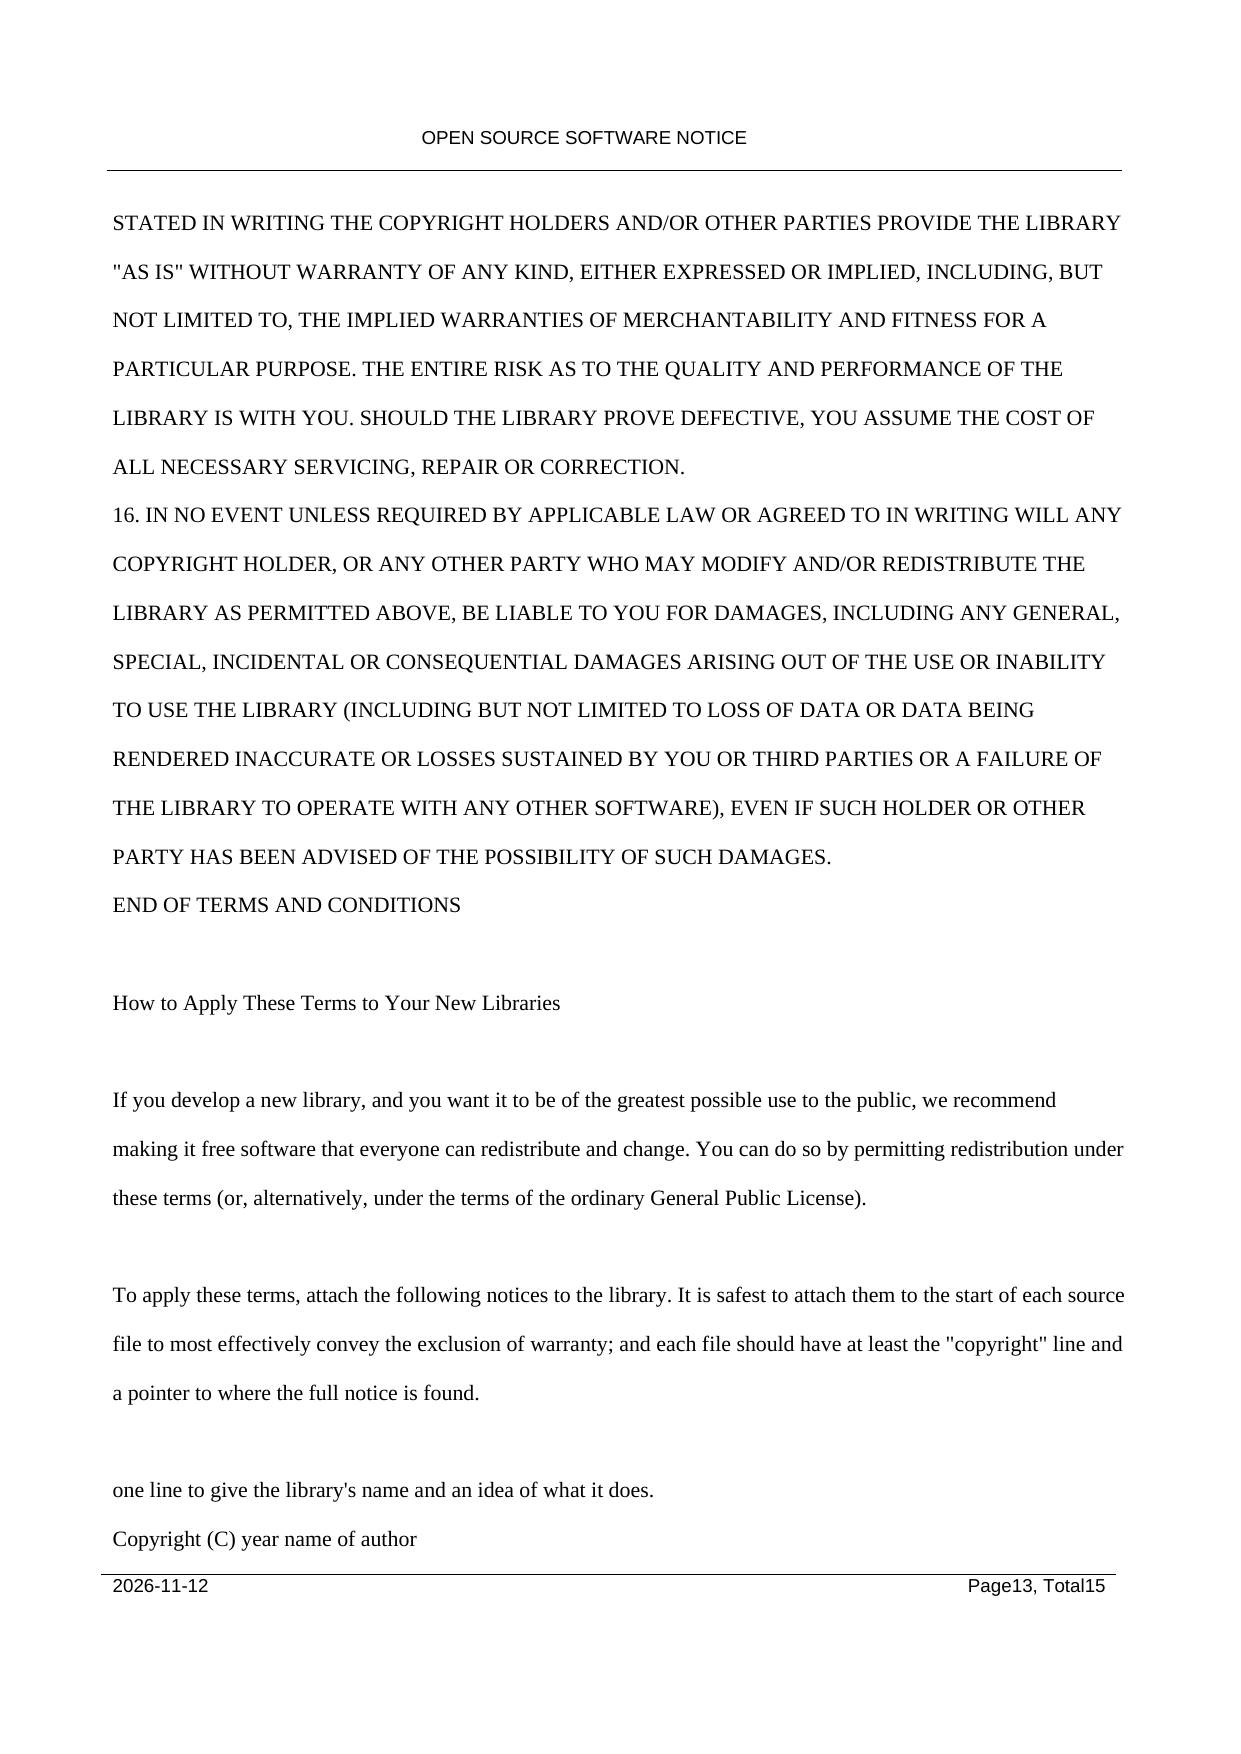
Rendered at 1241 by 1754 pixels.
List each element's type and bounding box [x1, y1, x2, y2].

text [112, 206, 1128, 1555]
